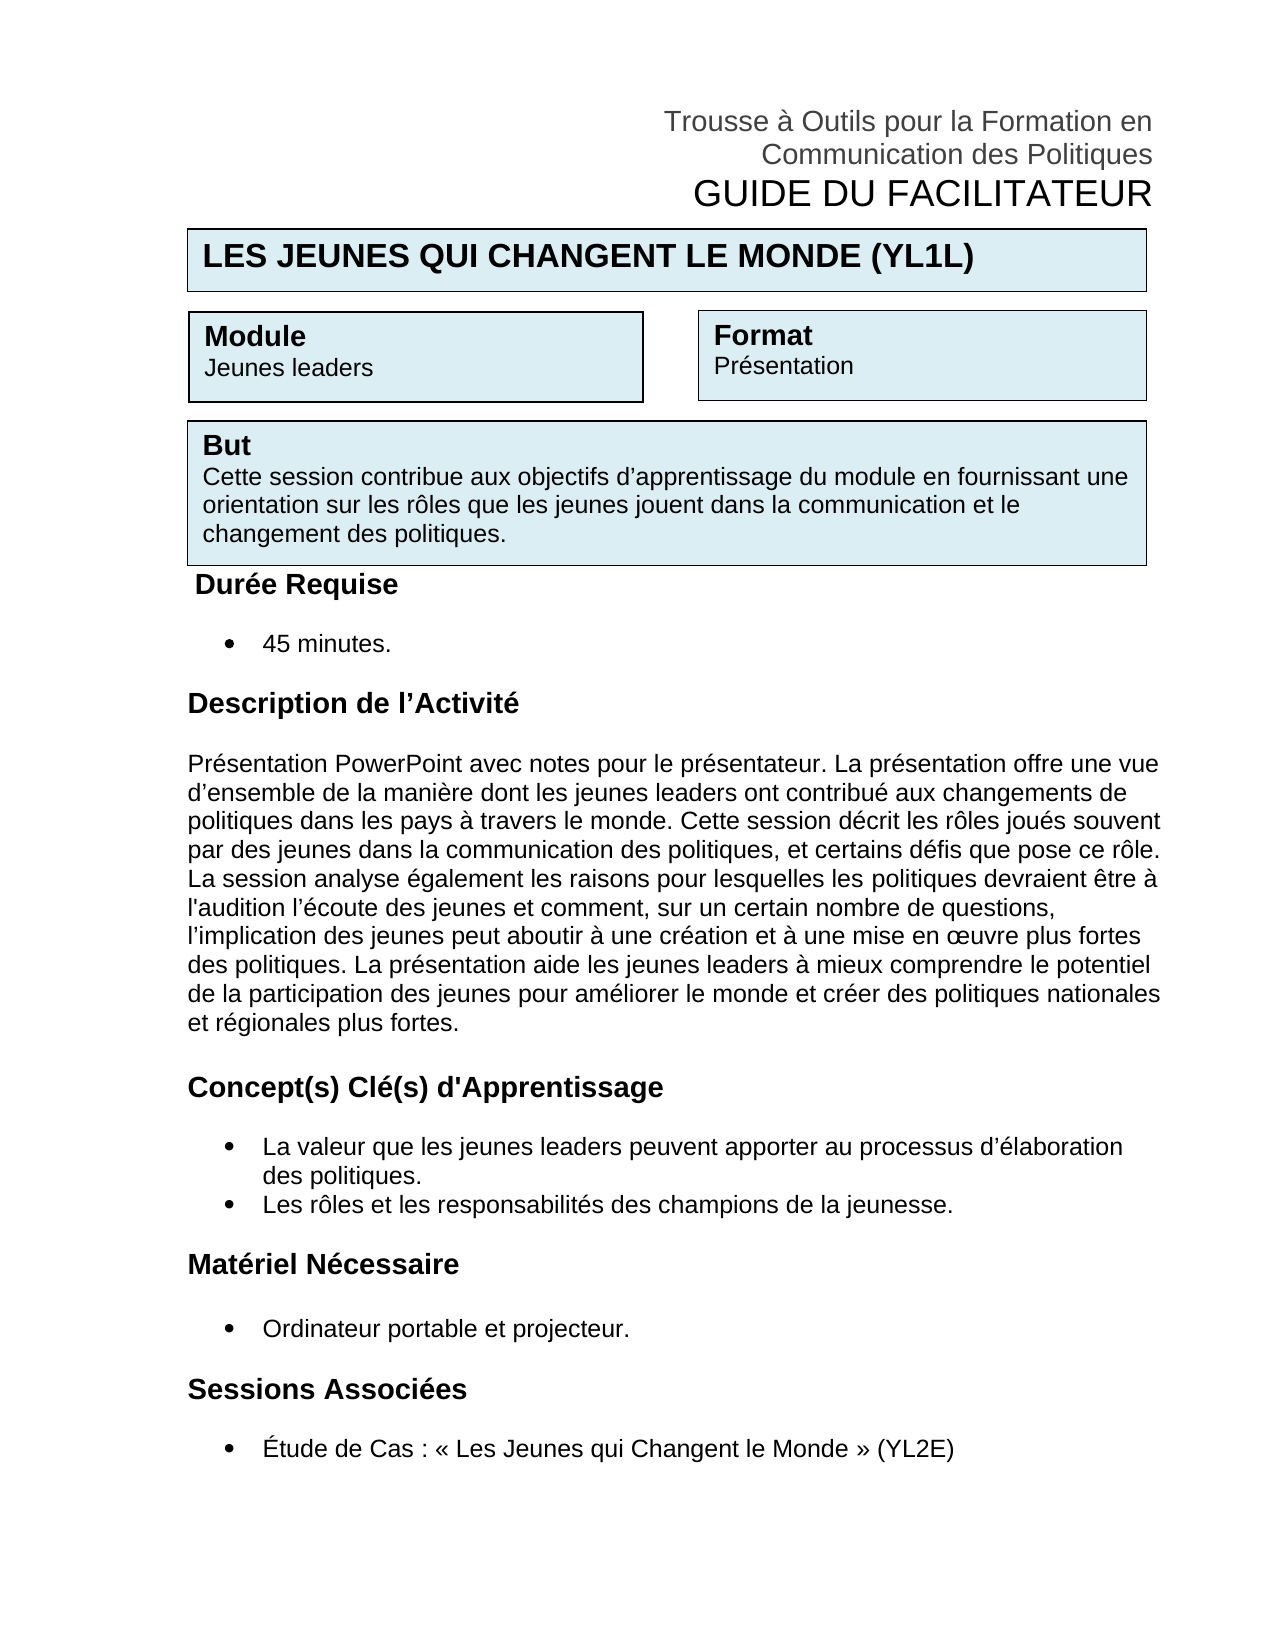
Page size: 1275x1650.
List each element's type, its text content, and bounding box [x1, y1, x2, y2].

text Description de l’Activité [187, 687, 1162, 720]
text Durée Requise [187, 268, 1162, 600]
text Présentation PowerPoint avec notes pour le présentateur. La présentation offre une vue d’ensemble de la manière dont les jeunes leaders ont contribué aux changements de politiques dans les pays à travers le monde. Cette session décrit les rôles joués souvent par des jeunes dans la communication des politiques, et certains défis que pose ce rôle. La session analyse également les raisons pour lesquelles les politiques devraient être à l'audition l’écoute des jeunes et comment, sur un certain nombre de questions, l’implication des jeunes peut aboutir à une création et à une mise en œuvre plus fortes des politiques. La présentation aide les jeunes leaders à mieux comprendre le potentiel de la participation des jeunes pour améliorer le monde et créer des politiques nationales et régionales plus fortes. [187, 749, 1162, 1036]
list Ordinateur portable et projecteur. [225, 1314, 1162, 1343]
list 45 minutes. [225, 629, 1162, 658]
text Matériel Nécessaire [187, 1247, 1162, 1281]
list La valeur que les jeunes leaders peuvent apporter au processus d’élaboration des politiques. [225, 1132, 1162, 1190]
list Les rôles et les responsabilités des champions de la jeunesse. [225, 1190, 1162, 1219]
list Étude de Cas : « Les Jeunes qui Changent le Monde » (YL2E) [225, 1434, 1162, 1463]
text Sessions Associées [187, 1372, 1162, 1406]
text Concept(s) Clé(s) d'Apprentissage [187, 1070, 1162, 1103]
